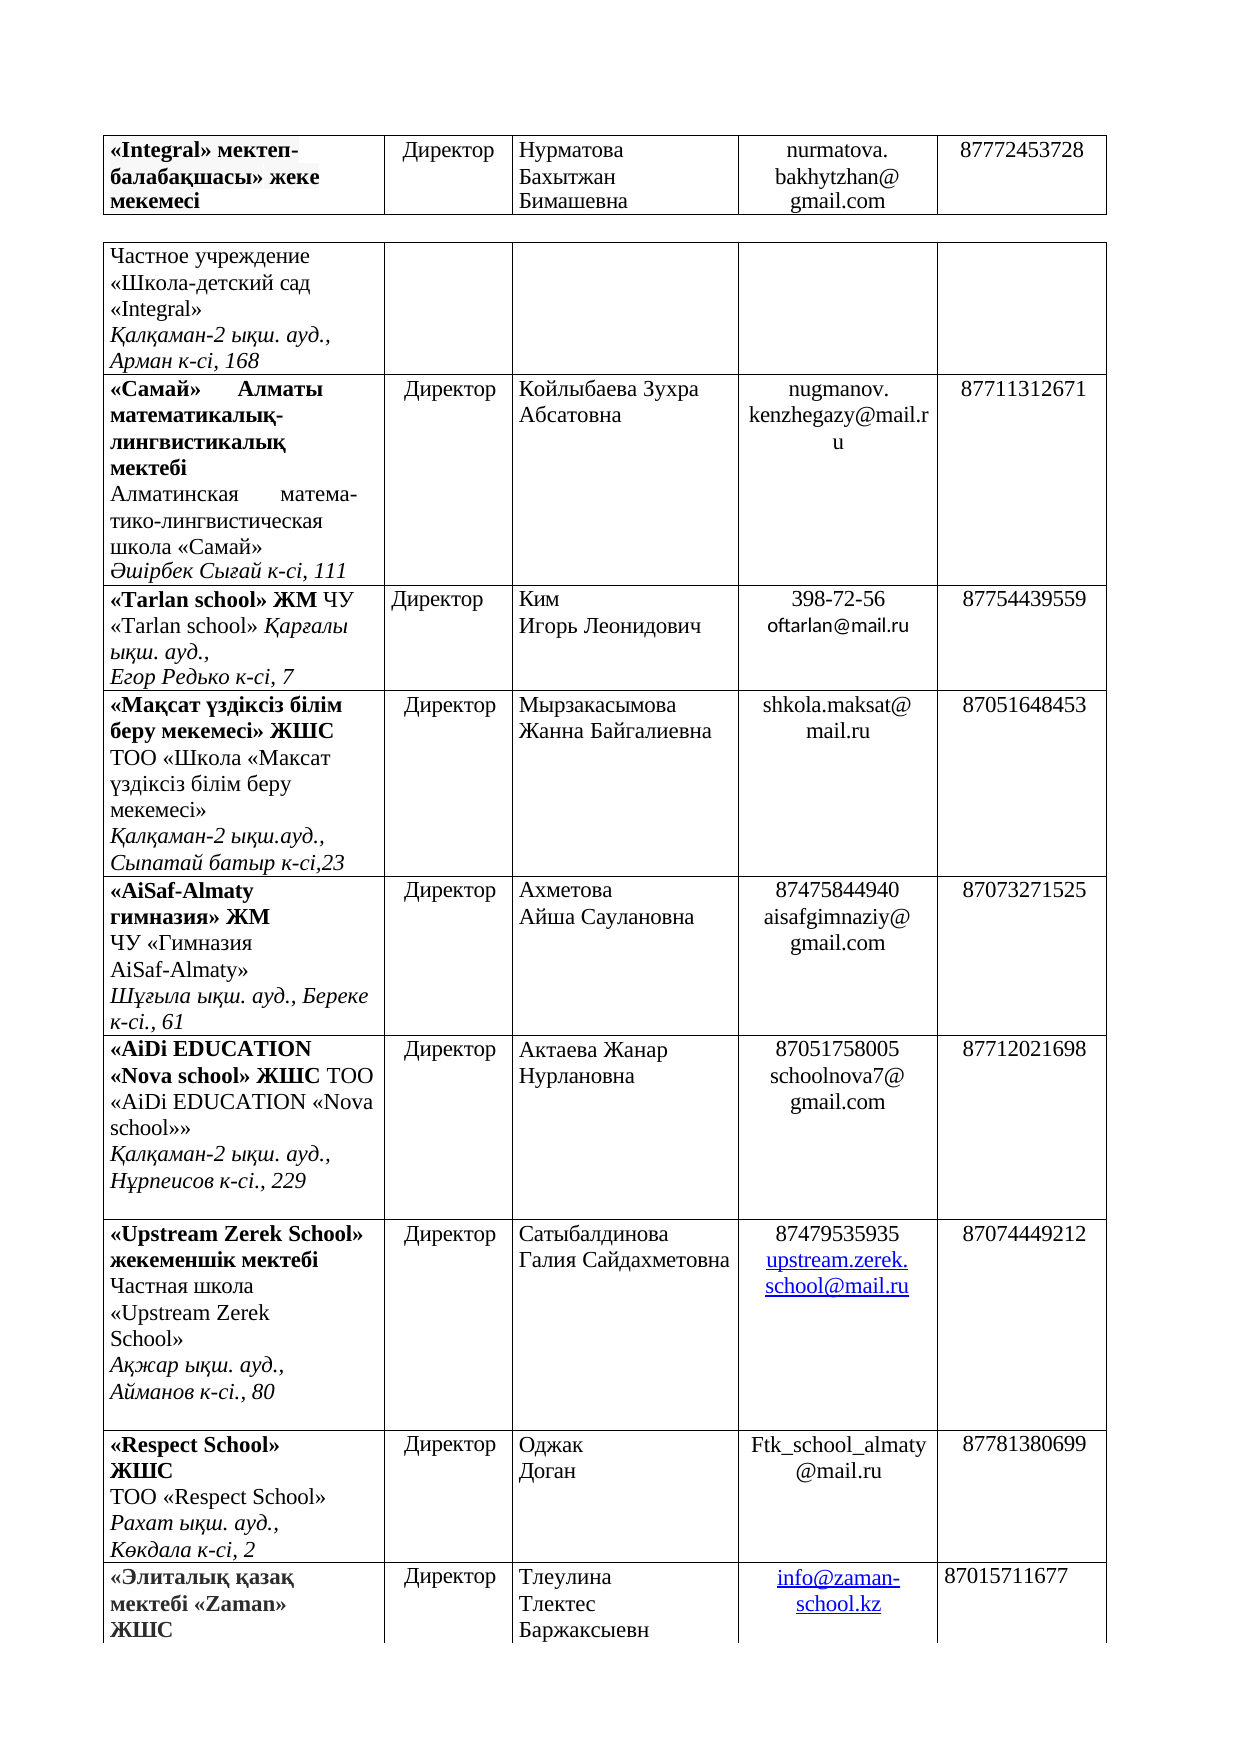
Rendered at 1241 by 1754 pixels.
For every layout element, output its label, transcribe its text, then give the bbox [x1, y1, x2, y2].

table_cell 87781380699 [938, 1431, 1106, 1562]
table_cell Директор [385, 586, 512, 690]
table_cell Директор [385, 1563, 512, 1643]
table_cell «Tarlan school» ЖМ ЧУ «Tarlan school» Қарғалы ықш. ауд., Егор Редько к-сі, 7 [104, 586, 384, 690]
table_cell Директор [385, 1036, 512, 1219]
table_cell «Upstream Zerek School» жекеменшік мектебі Частная школа «Upstream Zerek School» Ақжар ықш. ауд., Айманов к-сі., 80 [104, 1220, 384, 1430]
table_cell 87475844940 aisafgimnaziy@ gmail.com [739, 877, 937, 1035]
table_header «Integral» мектеп- балабақшасы» жеке мекемесі [104, 136, 384, 214]
table_cell 87479535935 upstream.zerek. school@mail.ru [739, 1220, 937, 1430]
table_cell 87074449212 [938, 1220, 1106, 1430]
table_header [513, 243, 738, 374]
table_header Директор [385, 136, 512, 214]
table_cell Директор [385, 877, 512, 1035]
table_cell Сатыбалдинова Галия Сайдахметовна [513, 1220, 738, 1430]
table_cell nugmanov. kenzhegazy@mail.r u [739, 375, 937, 585]
table_cell 398-72-56 oftаrlаn@mаil.ru [739, 586, 937, 690]
table_header Нурматова Бахытжан Бимашевна [513, 136, 738, 214]
table_cell 87712021698 [938, 1036, 1106, 1219]
table_cell 87754439559 [938, 586, 1106, 690]
table_cell Актаева Жанар Нурлановна [513, 1036, 738, 1219]
table_cell «AiSaf-Almaty гимназия» ЖМ ЧУ «Гимназия AiSaf-Almaty» Шұғыла ықш. ауд., Береке к-сі., 61 [104, 877, 384, 1035]
table_cell Директор [385, 375, 512, 585]
table_cell 87051758005 schoolnova7@ gmail.com [739, 1036, 937, 1219]
table_cell Директор [385, 1431, 512, 1562]
table_header nurmatova. bakhytzhan@ gmail.com [739, 136, 937, 214]
table_header [938, 243, 1106, 374]
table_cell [739, 1563, 937, 1643]
table_header Частное учреждение «Школа-детский сад «Integral» Қалқаман-2 ықш. ауд., Арман к-сі, 168 [104, 243, 384, 374]
table_cell 87015711677 [938, 1563, 1106, 1643]
table_cell Ftk_school_almaty@mail.ru [739, 1431, 937, 1562]
table_header 87772453728 [938, 136, 1106, 214]
table_cell 87711312671 [938, 375, 1106, 585]
table_cell 87073271525 [938, 877, 1106, 1035]
table_cell Ахметова Айша Саулановна [513, 877, 738, 1035]
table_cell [513, 1563, 738, 1643]
table_cell «Respect School» ЖШС ТОО «Respect School» Рахат ықш. ауд., Көкдала к-сі, 2 [104, 1431, 384, 1562]
table_cell «Мақсат үздіксіз білім беру мекемесі» ЖШС ТОО «Школа «Максат үздіксіз білім беру мекемесі» Қалқаман-2 ықш.ауд., Сыпатай батыр к-сі,23 [104, 691, 384, 876]
table_cell Койлыбаева Зухра Абсатовна [513, 375, 738, 585]
table_header [385, 243, 512, 374]
table_header [739, 243, 937, 374]
table_cell Ким Игорь Леонидович [513, 586, 738, 690]
table_cell «Самай» Алматы математикалық- лингвистикалық мектебі Алматинская матема- тико-лингвистическая школа «Самай» Әшірбек Сығай к-сі, 111 [104, 375, 384, 585]
table_cell Директор [385, 1220, 512, 1430]
table_cell Оджак Доган [513, 1431, 738, 1562]
table_cell Мырзакасымова Жанна Байгалиевна [513, 691, 738, 876]
table_cell 87051648453 [938, 691, 1106, 876]
table_cell Директор [385, 691, 512, 876]
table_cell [104, 1563, 384, 1643]
table_cell «AiDi EDUCATION «Nova school» ЖШС ТОО «AiDi EDUCATION «Nova school»» Қалқаман-2 ықш. ауд., Нұрпеисов к-сі., 229 [104, 1036, 384, 1219]
table_cell shkola.maksat@ mail.ru [739, 691, 937, 876]
